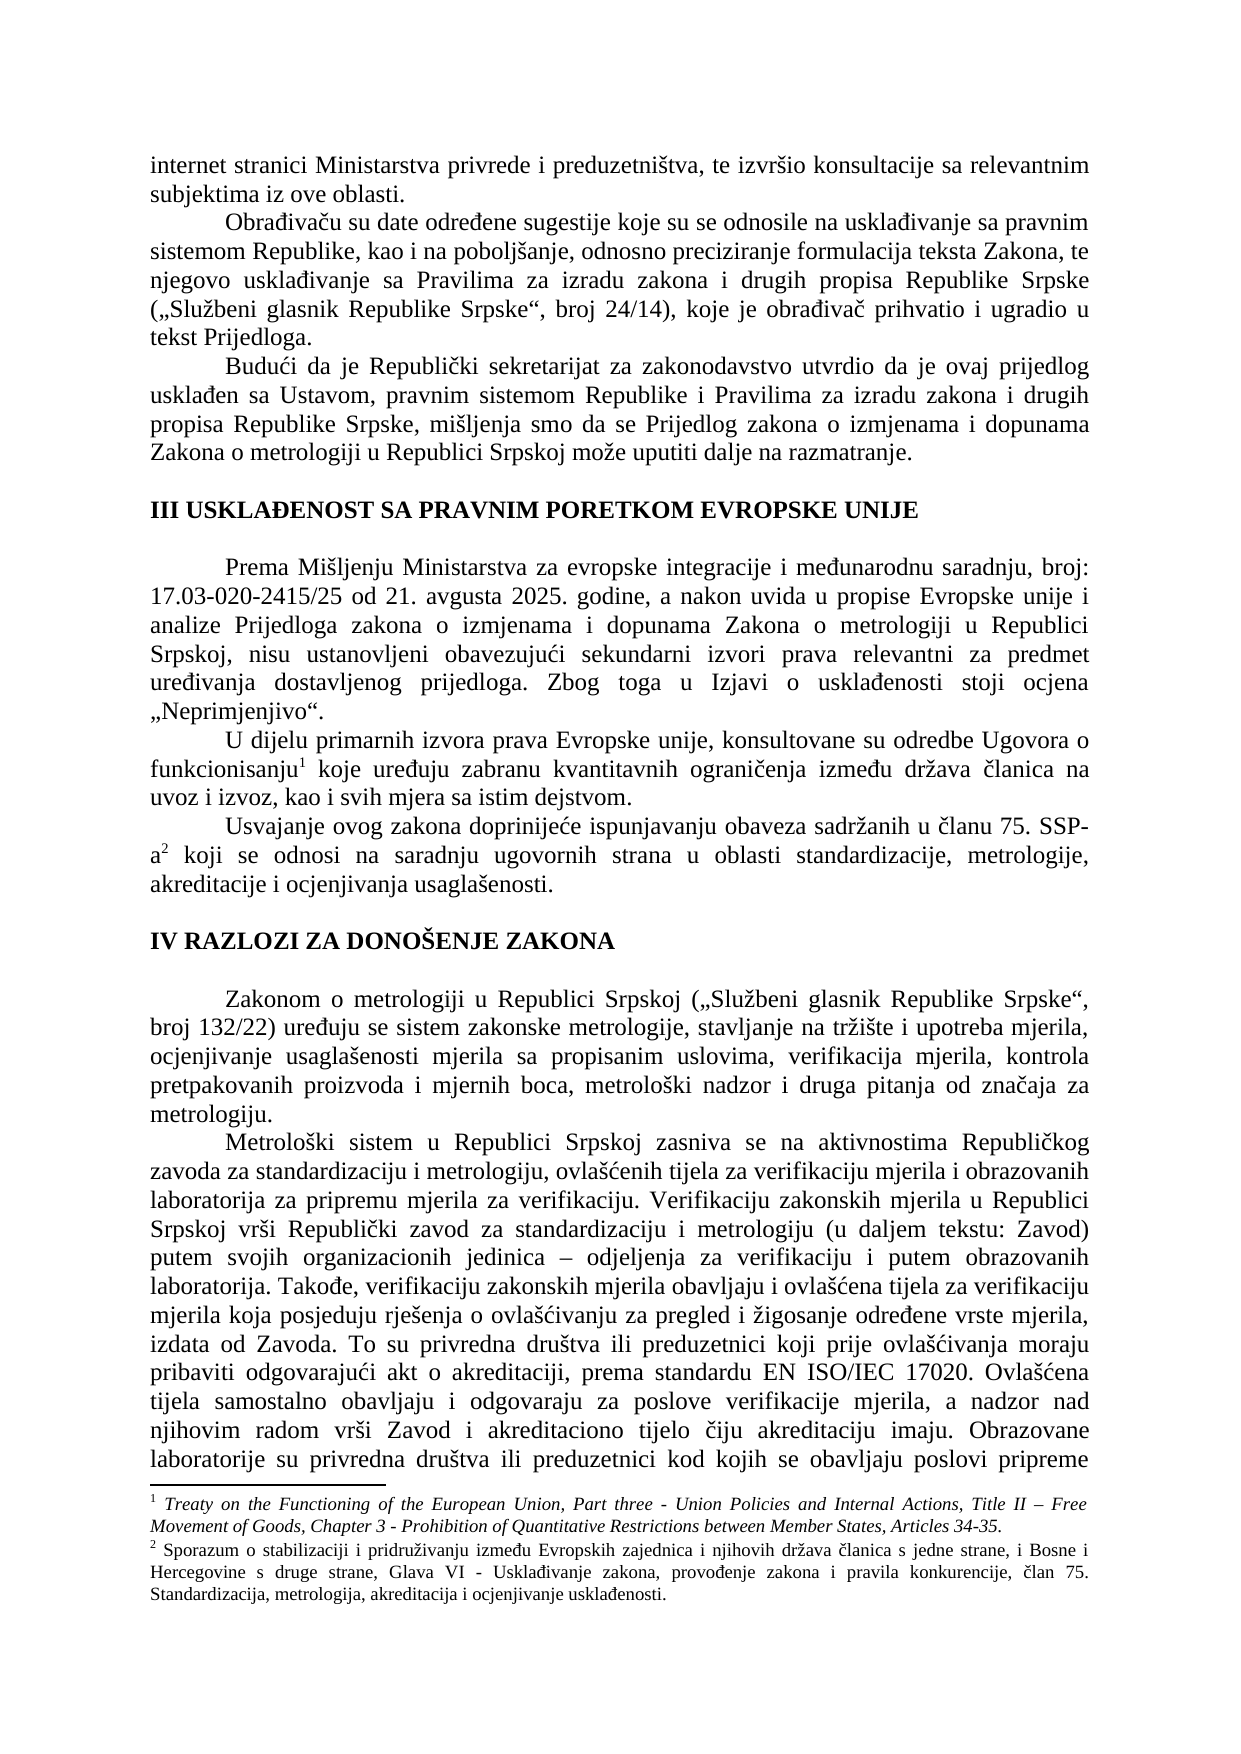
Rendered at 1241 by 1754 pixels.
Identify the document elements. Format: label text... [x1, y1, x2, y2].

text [150, 1127, 1090, 1472]
text IV RAZLOZI ZA DONOŠENJE ZAKONA [150, 926, 1090, 955]
text Prema Mišljenju Ministarstva za evropske integracije i međunarodnu saradnju, broj: 17.03-020-2415/25 od 21. avgusta 2025. godine, a nakon uvida u propise Evropske unije i analize Prijedloga zakona o izmjenama i dopunama Zakona o metrologiji u Republici Srpskoj, nisu ustanovljeni obavezujući sekundarni izvori prava relevantni za predmet uređivanja dostavljenog prijedloga. Zbog toga u Izjavi o usklađenosti stoji ocjena „Neprimjenjivo“. [150, 552, 1090, 725]
text III USKLAĐENOST SA PRAVNIM PORETKOM EVROPSKE UNIJE [150, 495, 1090, 524]
text Budući da je Republički sekretarijat za zakonodavstvo utvrdio da je ovaj prijedlog usklađen sa Ustavom, pravnim sistemom Republike i Pravilima za izradu zakona i drugih propisa Republike Srpske, mišljenja smo da se Prijedlog zakona o izmjenama i dopunama Zakona o metrologiji u Republici Srpskoj može uputiti dalje na razmatranje. [150, 351, 1090, 466]
text Obrađivaču su date određene sugestije koje su se odnosile na usklađivanje sa pravnim sistemom Republike, kao i na poboljšanje, odnosno preciziranje formulacija teksta Zakona, te njegovo usklađivanje sa Pravilima za izradu zakona i drugih propisa Republike Srpske („Službeni glasnik Republike Srpske“, broj 24/14), koje je obrađivač prihvatio i ugradio u tekst Prijedloga. [150, 207, 1090, 351]
text Zakonom o metrologiji u Republici Srpskoj („Službeni glasnik Republike Srpske“, broj 132/22) uređuju se sistem zakonske metrologije, stavljanje na tržište i upotreba mjerila, ocjenjivanje usaglašenosti mjerila sa propisanim uslovima, verifikacija mjerila, kontrola pretpakovanih proizvoda i mjernih boca, metrološki nadzor i druga pitanja od značaja za metrologiju. [150, 984, 1090, 1127]
text Usvajanje ovog zakona doprinijeće ispunjavanju obaveza sadržanih u članu 75. SSP-a koji se odnosi na saradnju ugovornih strana u oblasti standardizacije, metrologije, akreditacije i ocjenjivanja usaglašenosti. [150, 811, 1090, 897]
text U dijelu primarnih izvora prava Evropske unije, konsultovane su odredbe Ugovora o funkcionisanju koje uređuju zabranu kvantitavnih ograničenja između država članica na uvoz i izvoz, kao i svih mjera sa istim dejstvom. [150, 725, 1090, 811]
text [150, 150, 1090, 207]
